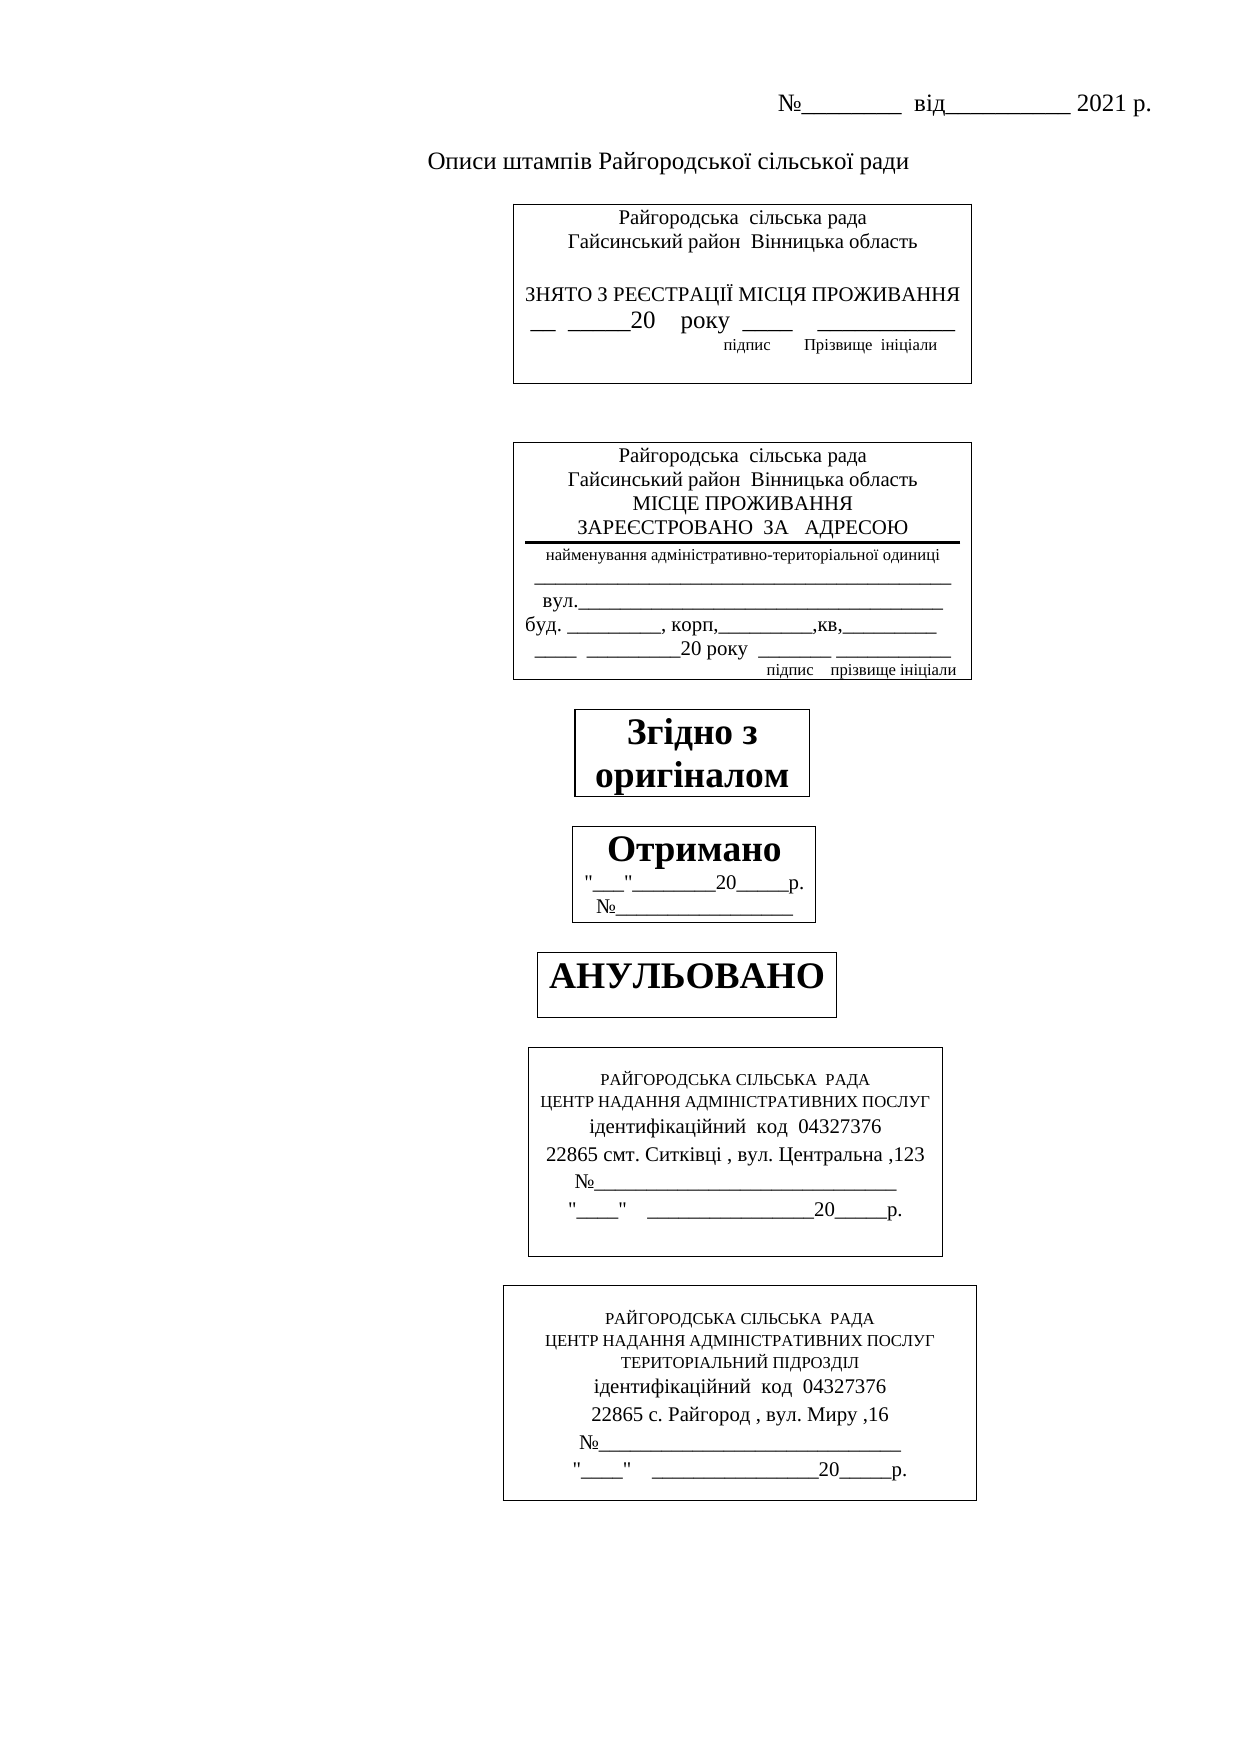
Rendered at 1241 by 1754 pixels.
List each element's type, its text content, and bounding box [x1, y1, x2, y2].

table_header Райгородська сільська рада Гайсинський район Вінницька область ЗНЯТО З РЕЄСТРАЦІЇ МІСЦЯ ПРОЖИВАННЯ __ _____20 року ____ ___________ підпис Прізвище ініціали [514, 205, 971, 383]
table_header РАЙГОРОДСЬКА СІЛЬСЬКА РАДА ЦЕНТР НАДАННЯ АДМІНІСТРАТИВНИХ ПОСЛУГ ТЕРИТОРІАЛЬНИЙ ПІДРОЗДІЛ ідентифікаційний код 04327376 22865 с. Райгород , вул. Миру ,16 №_____________________________ "____" ________________20_____р. [504, 1286, 976, 1500]
table_header Райгородська сільська рада Гайсинський район Вінницька область МІСЦЕ ПРОЖИВАННЯ ЗАРЕЄСТРОВАНО ЗА АДРЕСОЮ найменування адміністративно-територіальної одиниці ________________________________________ вул.___________________________________ буд. _________, корп,_________,кв,_________ ____ _________20 року _______ ___________ підпис прізвище ініціали [514, 443, 971, 679]
text №________ від__________ 2021 р. [148, 88, 1152, 117]
table_header АНУЛЬОВАНО [538, 953, 836, 1017]
table_header Згідно з оригіналом [576, 710, 809, 796]
text Описи штампів Райгородської сільської ради [185, 146, 1152, 175]
table_header Отримано "___"________20_____р. №_________________ [573, 827, 815, 922]
table_header РАЙГОРОДСЬКА СІЛЬСЬКА РАДА ЦЕНТР НАДАННЯ АДМІНІСТРАТИВНИХ ПОСЛУГ ідентифікаційний код 04327376 22865 смт. Ситківці , вул. Центральна ,123 №_____________________________ "____" ________________20_____р. [529, 1048, 942, 1256]
